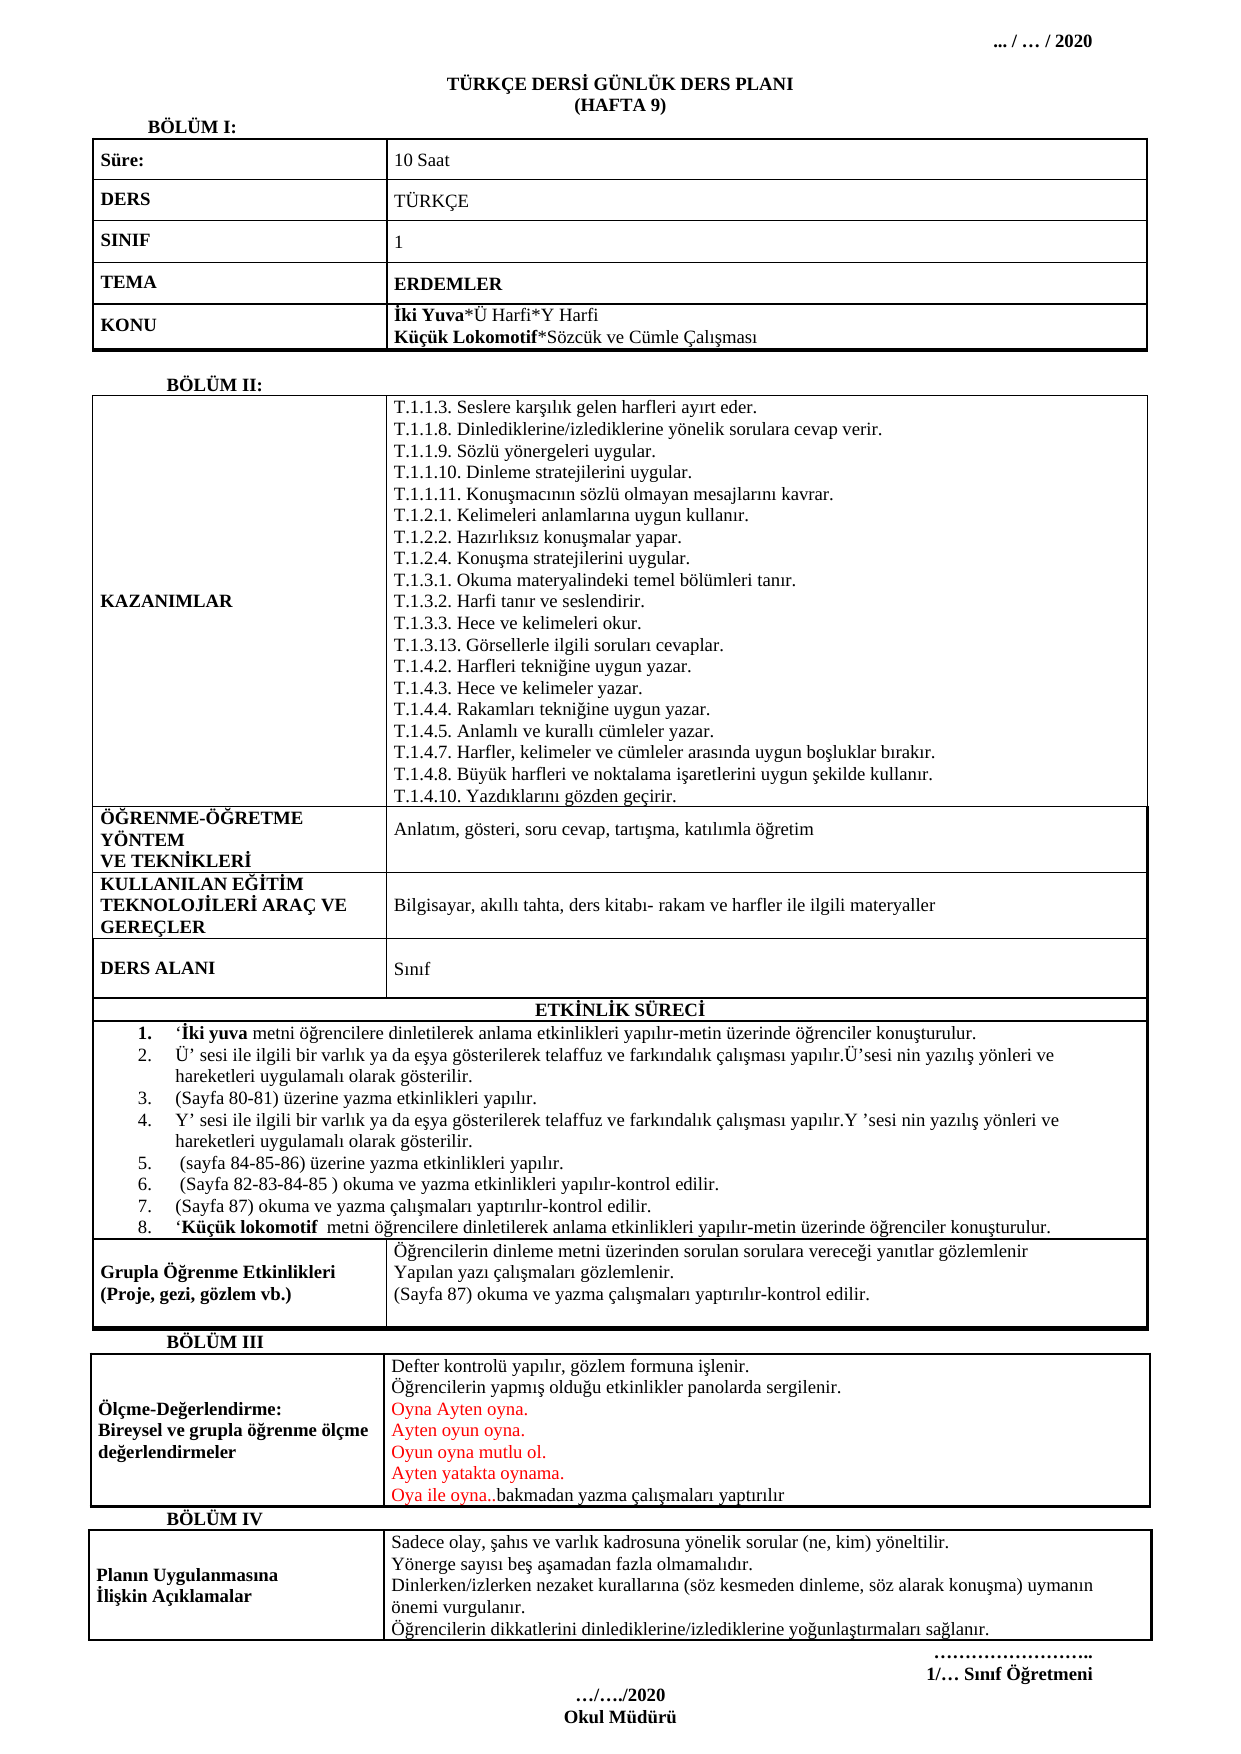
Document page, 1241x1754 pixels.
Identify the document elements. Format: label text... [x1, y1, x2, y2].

table_cell TEMA [94, 263, 386, 303]
table_cell TÜRKÇE [388, 180, 1146, 220]
text 1/… Sınıf Öğretmeni [148, 1663, 1093, 1684]
table_cell Bilgisayar, akıllı tahta, ders kitabı- rakam ve harfler ile ilgili materyaller [387, 873, 1146, 937]
table_cell Grupla Öğrenme Etkinlikleri (Proje, gezi, gözlem vb.) [94, 1240, 386, 1326]
table_header Süre: [94, 140, 386, 179]
table_cell Öğrencilerin dinleme metni üzerinden sorulan sorulara vereceği yanıtlar gözlemlenir Yapılan yazı çalışmaları gözlemlenir. (Sayfa 87) okuma ve yazma çalışmaları yaptırılır-kontrol edilir. [387, 1240, 1146, 1326]
table_cell ETKİNLİK SÜRECİ [94, 999, 1146, 1020]
text (HAFTA 9) [148, 94, 1093, 116]
table_cell İki Yuva*Ü Harfi*Y Harfi Küçük Lokomotif*Sözcük ve Cümle Çalışması [388, 305, 1146, 347]
table_cell Anlatım, gösteri, soru cevap, tartışma, katılımla öğretim [387, 807, 1146, 872]
table_cell KONU [94, 305, 386, 347]
text ... / … / 2020 [148, 29, 1093, 51]
table_header Sadece olay, şahıs ve varlık kadrosuna yönelik sorular (ne, kim) yöneltilir. Yönerge sayısı beş aşamadan fazla olmamalıdır. Dinlerken/izlerken nezaket kurallarına (söz kesmeden dinleme, söz alarak konuşma) uymanın önemi vurgulanır. Öğrencilerin dikkatlerini dinlediklerine/izlediklerine yoğunlaştırmaları sağlanır. [385, 1531, 1150, 1639]
table_header Defter kontrolü yapılır, gözlem formuna işlenir. Öğrencilerin yapmış olduğu etkinlikler panolarda sergilenir. Oyna Ayten oyna. Ayten oyun oyna. Oyun oyna mutlu ol. Ayten yatakta oynama. Oya ile oyna..bakmadan yazma çalışmaları yaptırılır [385, 1355, 1149, 1505]
table_cell ÖĞRENME-ÖĞRETME YÖNTEM VE TEKNİKLERİ [93, 807, 386, 872]
table_header Planın Uygulanmasına İlişkin Açıklamalar [90, 1531, 383, 1639]
subtitle BÖLÜM IV [148, 1508, 1093, 1529]
text TÜRKÇE DERSİ GÜNLÜK DERS PLANI [148, 73, 1093, 94]
table_cell DERS [94, 180, 386, 220]
text Okul Müdürü [148, 1706, 1093, 1727]
table_header 10 Saat [388, 140, 1146, 179]
text …/…./2020 [148, 1684, 1093, 1706]
text BÖLÜM I: [148, 116, 1093, 137]
text …………………….. [148, 1641, 1093, 1663]
table_cell ‘İki yuva metni öğrencilere dinletilerek anlama etkinlikleri yapılır-metin üzerinde öğrenciler konuşturulur. Ü’ sesi ile ilgili bir varlık ya da eşya gösterilerek telaffuz ve farkındalık çalışması yapılır.Ü’sesi nin yazılış yönleri ve hareketleri uygulamalı olarak gösterilir. (Sayfa 80-81) üzerine yazma etkinlikleri yapılır. Y’ sesi ile ilgili bir varlık ya da eşya gösterilerek telaffuz ve farkındalık çalışması yapılır.Y ’sesi nin yazılış yönleri ve hareketleri uygulamalı olarak gösterilir. (sayfa 84-85-86) üzerine yazma etkinlikleri yapılır. (Sayfa 82-83-84-85 ) okuma ve yazma etkinlikleri yapılır-kontrol edilir. (Sayfa 87) okuma ve yazma çalışmaları yaptırılır-kontrol edilir. ‘Küçük lokomotif metni öğrencilere dinletilerek anlama etkinlikleri yapılır-metin üzerinde öğrenciler konuşturulur. [94, 1022, 1146, 1238]
table_header KAZANIMLAR [93, 396, 386, 806]
table_cell ERDEMLER [388, 263, 1146, 303]
table_header T.1.1.3. Seslere karşılık gelen harfleri ayırt eder. T.1.1.8. Dinlediklerine/izlediklerine yönelik sorulara cevap verir. T.1.1.9. Sözlü yönergeleri uygular. T.1.1.10. Dinleme stratejilerini uygular. T.1.1.11. Konuşmacının sözlü olmayan mesajlarını kavrar. T.1.2.1. Kelimeleri anlamlarına uygun kullanır. T.1.2.2. Hazırlıksız konuşmalar yapar. T.1.2.4. Konuşma stratejilerini uygular. T.1.3.1. Okuma materyalindeki temel bölümleri tanır. T.1.3.2. Harfi tanır ve seslendirir. T.1.3.3. Hece ve kelimeleri okur. T.1.3.13. Görsellerle ilgili soruları cevaplar. T.1.4.2. Harfleri tekniğine uygun yazar. T.1.4.3. Hece ve kelimeler yazar. T.1.4.4. Rakamları tekniğine uygun yazar. T.1.4.5. Anlamlı ve kurallı cümleler yazar. T.1.4.7. Harfler, kelimeler ve cümleler arasında uygun boşluklar bırakır. T.1.4.8. Büyük harfleri ve noktalama işaretlerini uygun şekilde kullanır. T.1.4.10. Yazdıklarını gözden geçirir. [387, 396, 1147, 806]
subtitle BÖLÜM III [148, 1331, 1093, 1352]
table_cell SINIF [94, 221, 386, 261]
table_cell 1 [388, 221, 1146, 261]
table_header Ölçme-Değerlendirme: Bireysel ve grupla öğrenme ölçme değerlendirmeler [92, 1355, 383, 1505]
table_cell DERS ALANI [94, 939, 386, 997]
table_cell KULLANILAN EĞİTİM TEKNOLOJİLERİ ARAÇ VE GEREÇLER [93, 873, 386, 937]
table_cell Sınıf [387, 939, 1146, 997]
text BÖLÜM II: [148, 374, 1093, 395]
